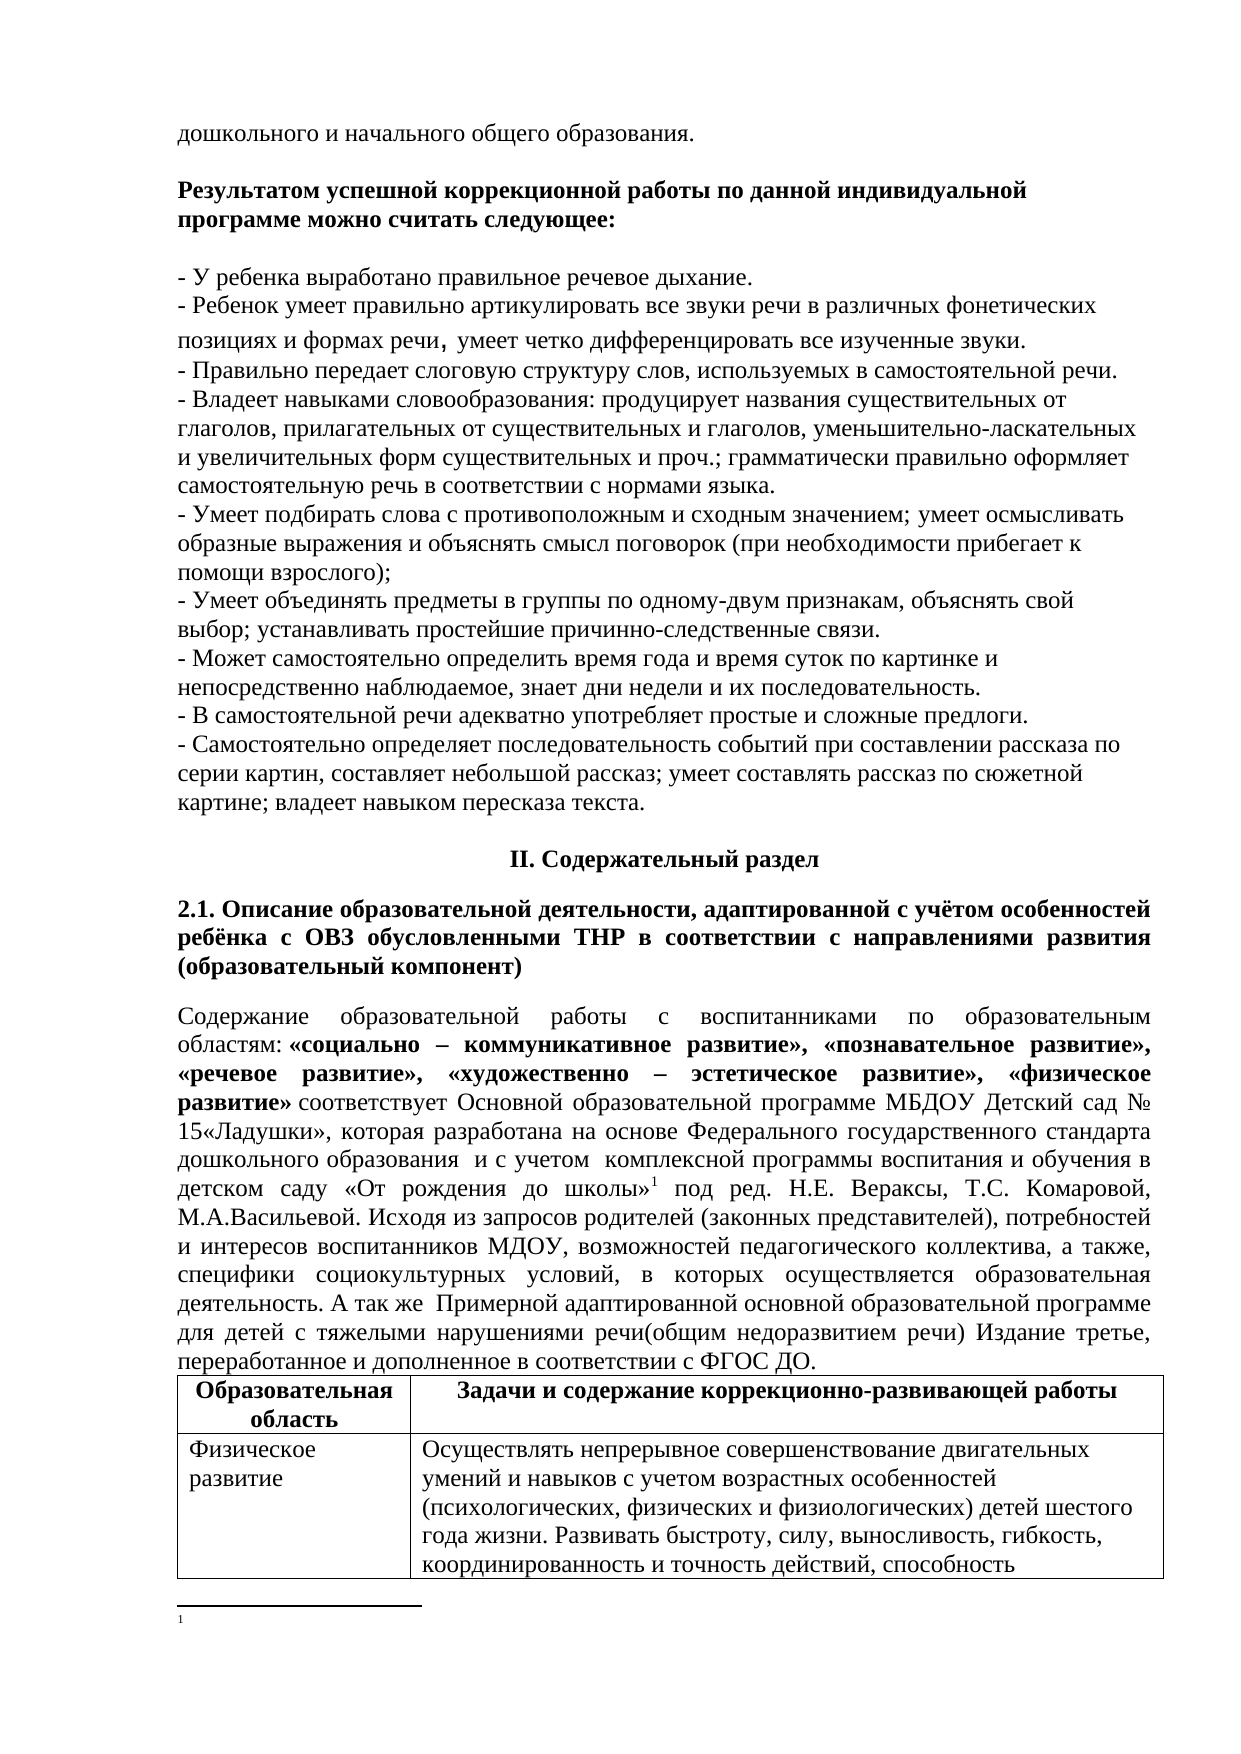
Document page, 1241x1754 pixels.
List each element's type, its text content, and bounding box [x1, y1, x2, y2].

text Результатом успешной коррекционной работы по данной индивидуальной программе можно считать следующее: [177, 176, 1152, 233]
table_cell Физическое развитие [178, 1434, 410, 1578]
text - В самостоятельной речи адекватно употребляет простые и сложные предлоги. [177, 700, 1152, 729]
text - Самостоятельно определяет последовательность событий при составлении рассказа по серии картин, составляет небольшой рассказ; умеет составлять рассказ по сюжетной картине; владеет навыком пересказа текста. [177, 729, 1152, 815]
table_header Задачи и содержание коррекционно-развивающей работы [411, 1376, 1163, 1433]
text - Правильно передает слоговую структуру слов, используемых в самостоятельной речи. [177, 355, 1152, 384]
text - Умеет объединять предметы в группы по одному-двум признакам, объяснять свой выбор; устанавливать простейшие причинно-следственные связи. [177, 585, 1152, 643]
text - Владеет навыками словообразования: продуцирует названия существительных от глаголов, прилагательных от существительных и глаголов, уменьшительно-ласкательных и увеличительных форм существительных и проч.; грамматически правильно оформляет самостоятельную речь в соответствии с нормами языка. [177, 384, 1152, 499]
text II. Содержательный раздел [177, 844, 1152, 873]
text - Ребенок умеет правильно артикулировать все звуки речи в различных фонетических позициях и формах речи, умеет четко дифференцировать все изученные звуки. [177, 291, 1152, 355]
text дошкольного и начального общего образования. [177, 118, 1152, 147]
text - Может самостоятельно определить время года и время суток по картинке и непосредственно наблюдаемое, знает дни недели и их последовательность. [177, 643, 1152, 700]
table_header Образовательная область [178, 1376, 410, 1433]
text - Умеет подбирать слова с противоположным и сходным значением; умеет осмысливать образные выражения и объяснять смысл поговорок (при необходимости прибегает к помощи взрослого); [177, 499, 1152, 585]
text - У ребенка выработано правильное речевое дыхание. [177, 262, 1152, 291]
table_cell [411, 1434, 1163, 1578]
text Содержание образовательной работы с воспитанниками по образовательным областям: «социально – коммуникативное развитие», «познавательное развитие», «речевое развитие», «художественно – эстетическое развитие», «физическое развитие» соответствует Основной образовательной программе МБДОУ Детский сад № 15«Ладушки», которая разработана на основе Федерального государственного стандарта дошкольного образования и с учетом комплексной программы воспитания и обучения в детском саду «От рождения до школы» под ред. Н.Е. Вераксы, Т.С. Комаровой, М.А.Васильевой. Исходя из запросов родителей (законных представителей), потребностей и интересов воспитанников МДОУ, возможностей педагогического коллектива, а также, специфики социокультурных условий, в которых осуществляется образовательная деятельность. А так же Примерной адаптированной основной образовательной программе для детей с тяжелыми нарушениями речи(общим недоразвитием речи) Издание третье, переработанное и дополненное в соответствии с ФГОС ДО. [177, 1001, 1152, 1374]
text 2.1. Описание образовательной деятельности, адаптированной с учётом особенностей ребёнка с ОВЗ обусловленными ТНР в соответствии с направлениями развития (образовательный компонент) [177, 894, 1152, 980]
